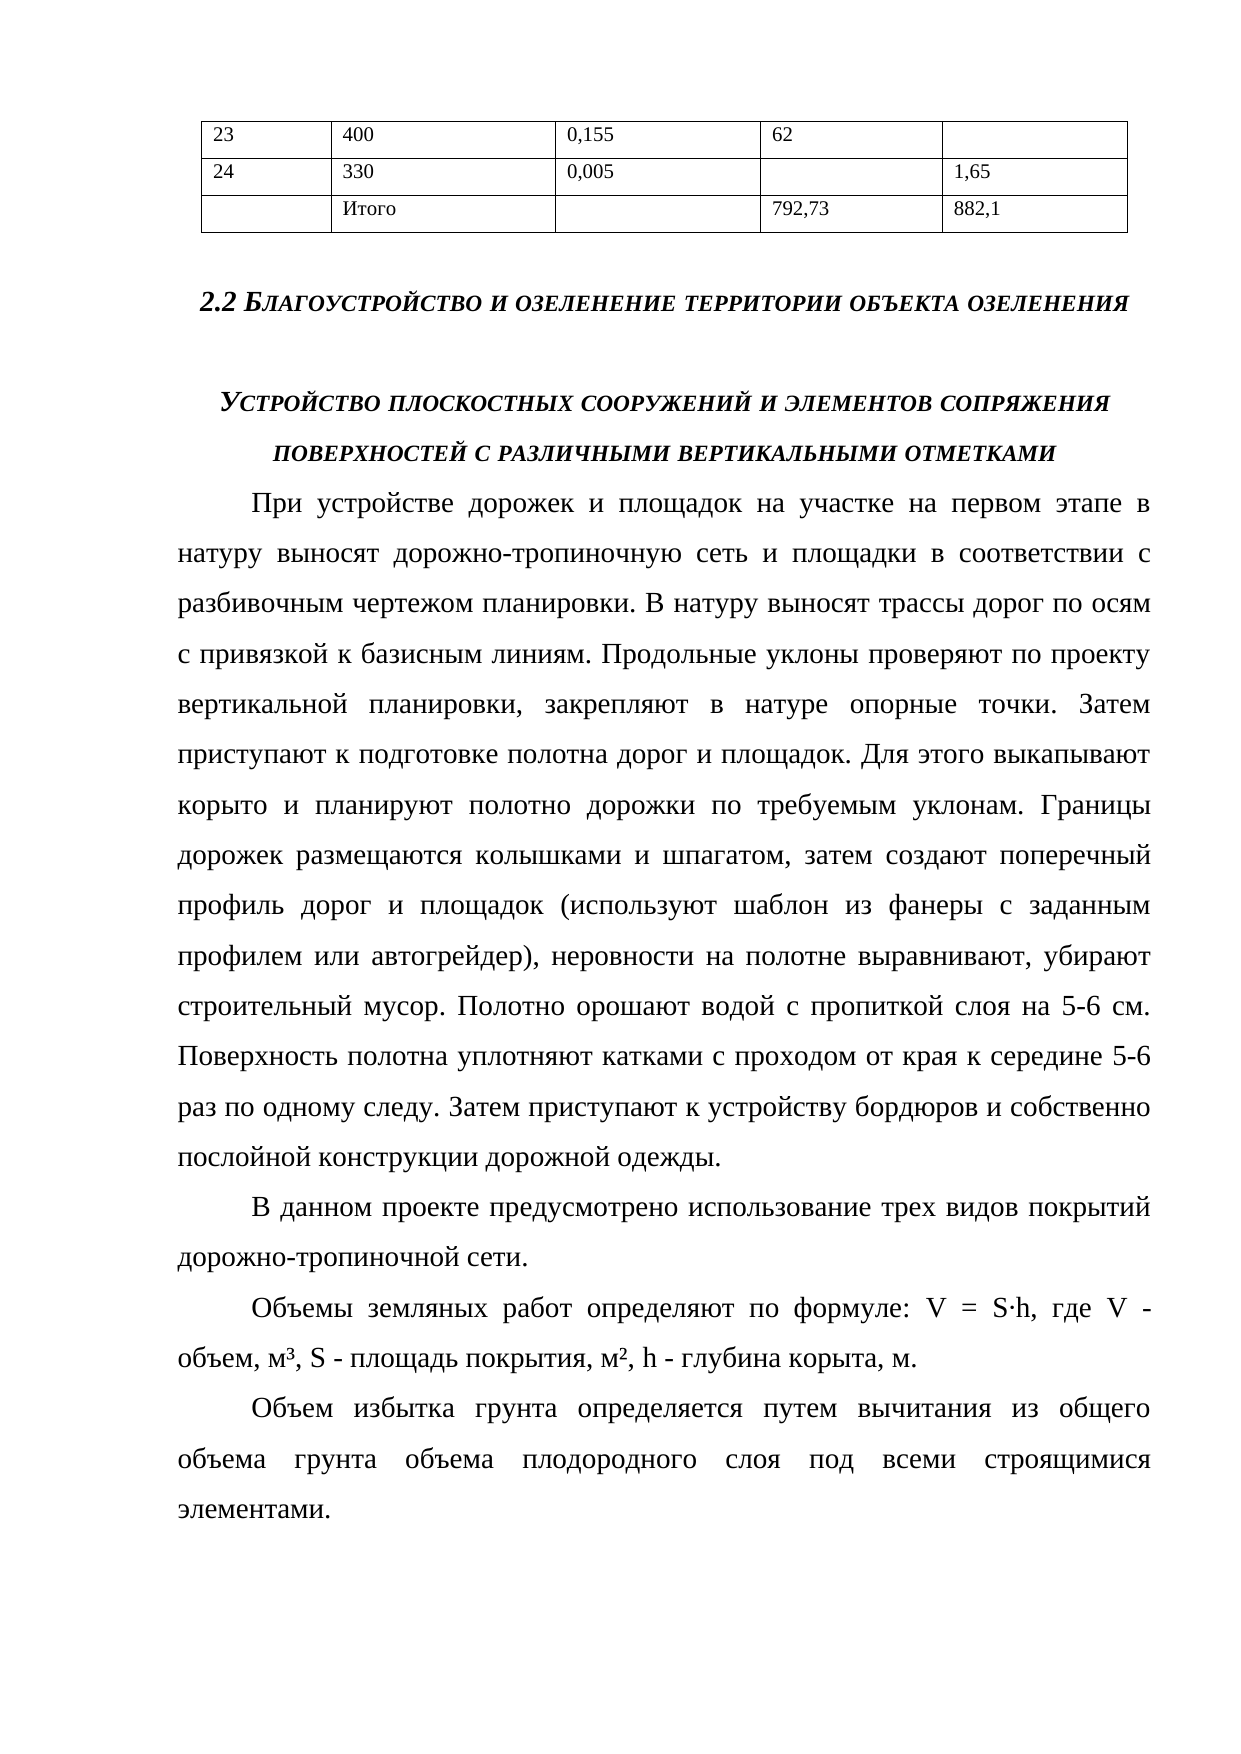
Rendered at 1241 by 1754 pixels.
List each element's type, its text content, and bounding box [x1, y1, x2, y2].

table_cell 882,1 [943, 196, 1127, 232]
table_cell 62 [761, 122, 942, 158]
table_cell 0,155 [556, 122, 760, 158]
table_cell 0,005 [556, 159, 760, 195]
subtitle 2.2 Благоустройство и озеленение территории объекта озеленения [177, 284, 1152, 317]
table_cell [761, 159, 942, 195]
table_cell 24 [202, 159, 331, 195]
text В данном проекте предусмотрено использование трех видов покрытий дорожно-тропиночной сети. [177, 1189, 1152, 1273]
text При устройстве дорожек и площадок на участке на первом этапе в натуру выносят дорожно-тропиночную сеть и площадки в соответствии с разбивочным чертежом планировки. В натуру выносят трассы дорог по осям с привязкой к базисным линиям. Продольные уклоны проверяют по проекту вертикальной планировки, закрепляют в натуре опорные точки. Затем приступают к подготовке полотна дорог и площадок. Для этого выкапывают корыто и планируют полотно дорожки по требуемым уклонам. Границы дорожек размещаются колышками и шпагатом, затем создают поперечный профиль дорог и площадок (используют шаблон из фанеры с заданным профилем или автогрейдер), неровности на полотне выравнивают, убирают строительный мусор. Полотно орошают водой с пропиткой слоя на 5-. Поверхность полотна уплотняют катками с проходом от края к середине 5-6 раз по одному следу. Затем приступают к устройству бордюров и собственно послойной конструкции дорожной одежды. [177, 485, 1152, 1172]
table_cell 400 [332, 122, 555, 158]
subtitle Устройство плоскостных сооружений и элементов сопряжения поверхностей с различными вертикальными отметками [177, 384, 1152, 468]
table_cell 792,73 [761, 196, 942, 232]
table_cell 23 [202, 122, 331, 158]
text Объемы земляных работ определяют по формуле: V = S∙h, где V - объем, м³, S - площадь покрытия, м², h - глубина корыта, м. [177, 1290, 1152, 1374]
text Объем избытка грунта определяется путем вычитания из общего объема грунта объема плодородного слоя под всеми строящимися элементами. [177, 1391, 1152, 1525]
table_cell [556, 196, 760, 232]
table_cell 330 [332, 159, 555, 195]
table_cell Итого [332, 196, 555, 232]
table_cell 1,65 [943, 159, 1127, 195]
table_cell [943, 122, 1127, 158]
table_cell [202, 196, 331, 232]
